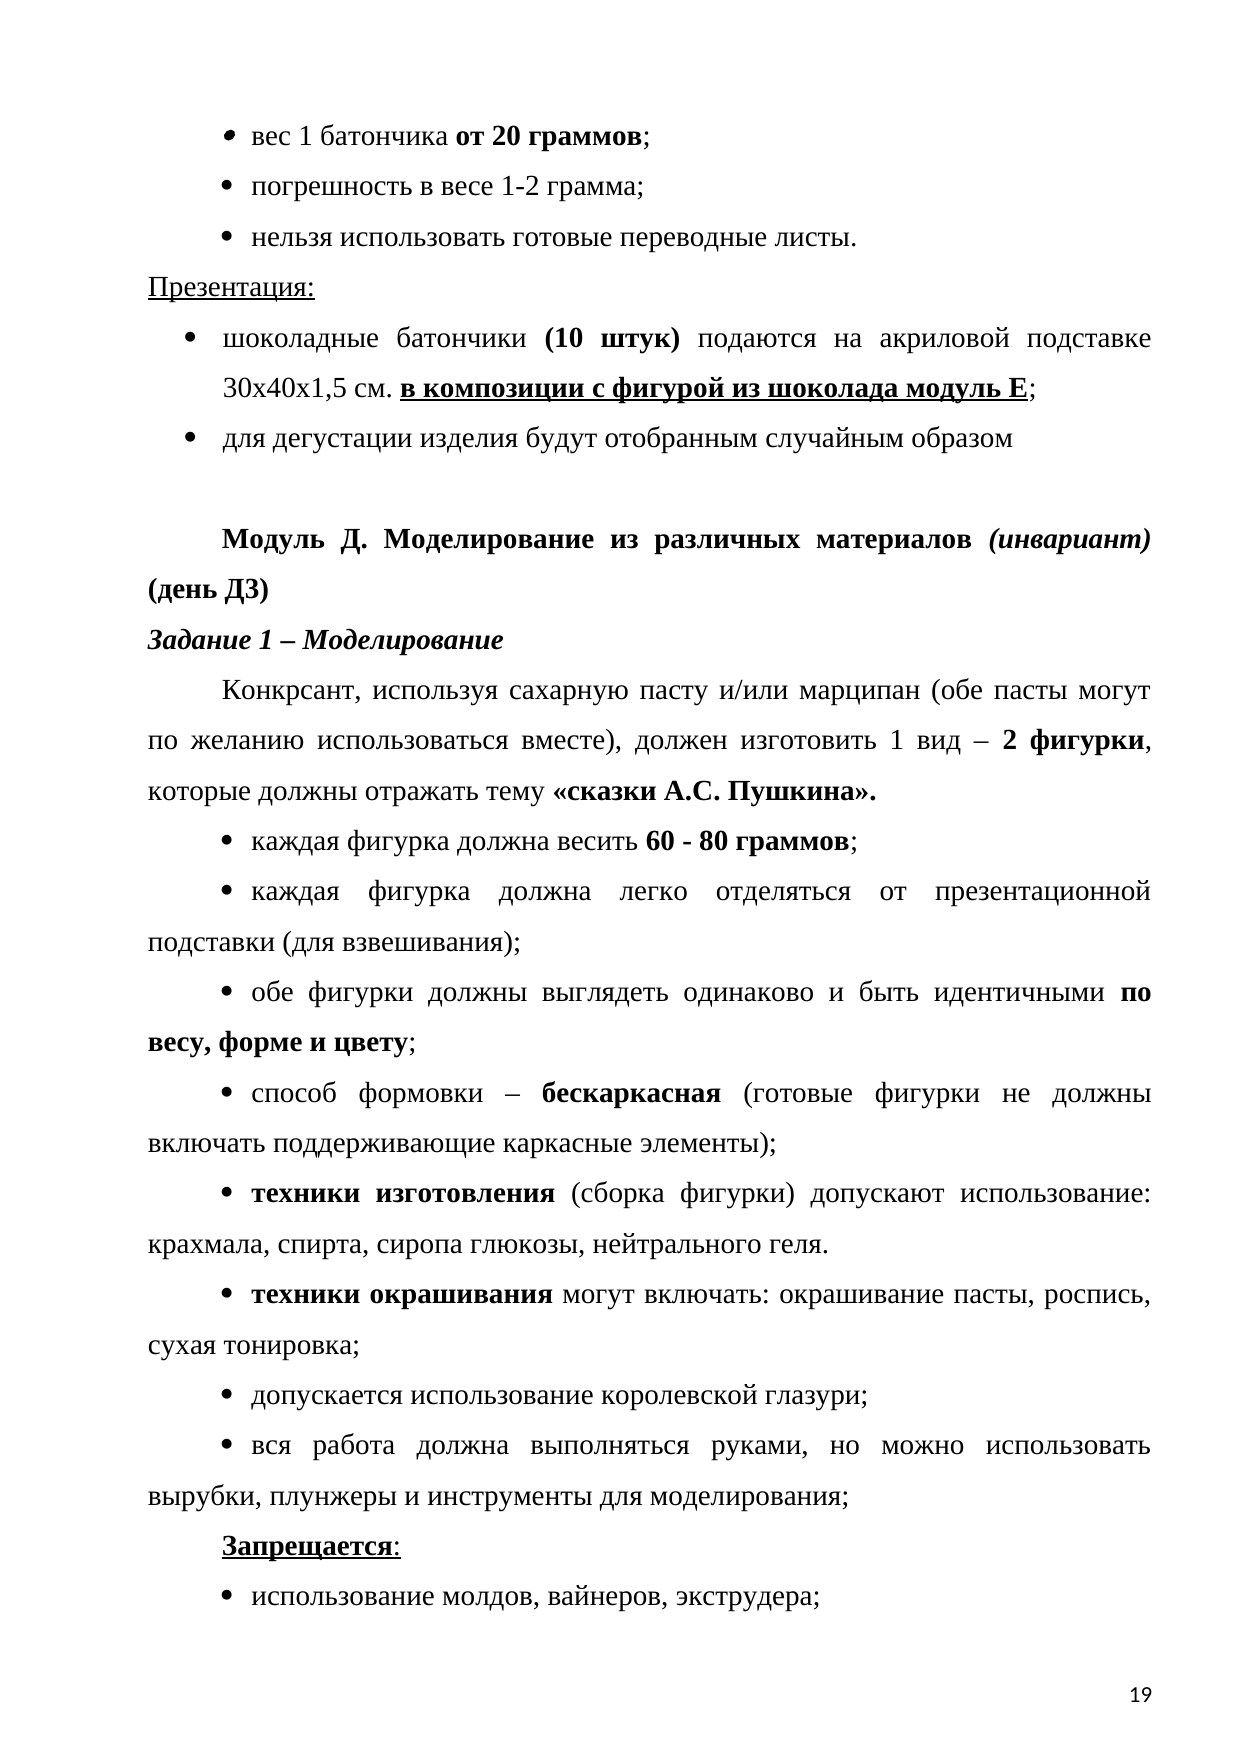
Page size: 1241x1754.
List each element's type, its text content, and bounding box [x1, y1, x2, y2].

list каждая фигурка должна весить 60 - 80 граммов; [148, 823, 1152, 857]
list техники изготовления (сборка фигурки) допускают использование: крахмала, спирта, сиропа глюкозы, нейтрального геля. [148, 1176, 1152, 1259]
text Конкрсант, используя сахарную пасту и/или марципан (обе пасты могут по желанию использоваться вместе), должен изготовить 1 вид – 2 фигурки, которые должны отражать тему «сказки А.С. Пушкина». [148, 672, 1152, 806]
list способ формовки – бескаркасная (готовые фигурки не должны включать поддерживающие каркасные элементы); [148, 1075, 1152, 1159]
list нельзя использовать готовые переводные листы. [148, 219, 1152, 253]
list использование молдов, вайнеров, экструдера; [148, 1578, 1152, 1612]
list для дегустации изделия будут отобранным случайным образом [185, 420, 1152, 454]
text Задание 1 – Моделирование [148, 622, 1152, 655]
list обе фигурки должны выглядеть одинаково и быть идентичными по весу, форме и цвету; [148, 974, 1152, 1058]
text Презентация: [148, 269, 1152, 303]
list каждая фигурка должна легко отделяться от презентационной подставки (для взвешивания); [148, 873, 1152, 957]
list допускается использование королевской глазури; [148, 1377, 1152, 1411]
list техники окрашивания могут включать: окрашивание пасты, роспись, сухая тонировка; [148, 1276, 1152, 1360]
list вся работа должна выполняться руками, но можно использовать вырубки, плунжеры и инструменты для моделирования; [148, 1427, 1152, 1511]
list шоколадные батончики (10 штук) подаются на акриловой подставке 30х40х1,5 см. в композиции с фигурой из шоколада модуль Е; [185, 320, 1152, 404]
list вес 1 батончика от 20 граммов; [222, 118, 1152, 152]
list погрешность в весе 1-2 грамма; [148, 168, 1152, 202]
text Запрещается: [222, 1528, 1152, 1562]
text Модуль Д. Моделирование из различных материалов (инвариант) (день Д3) [148, 521, 1152, 605]
